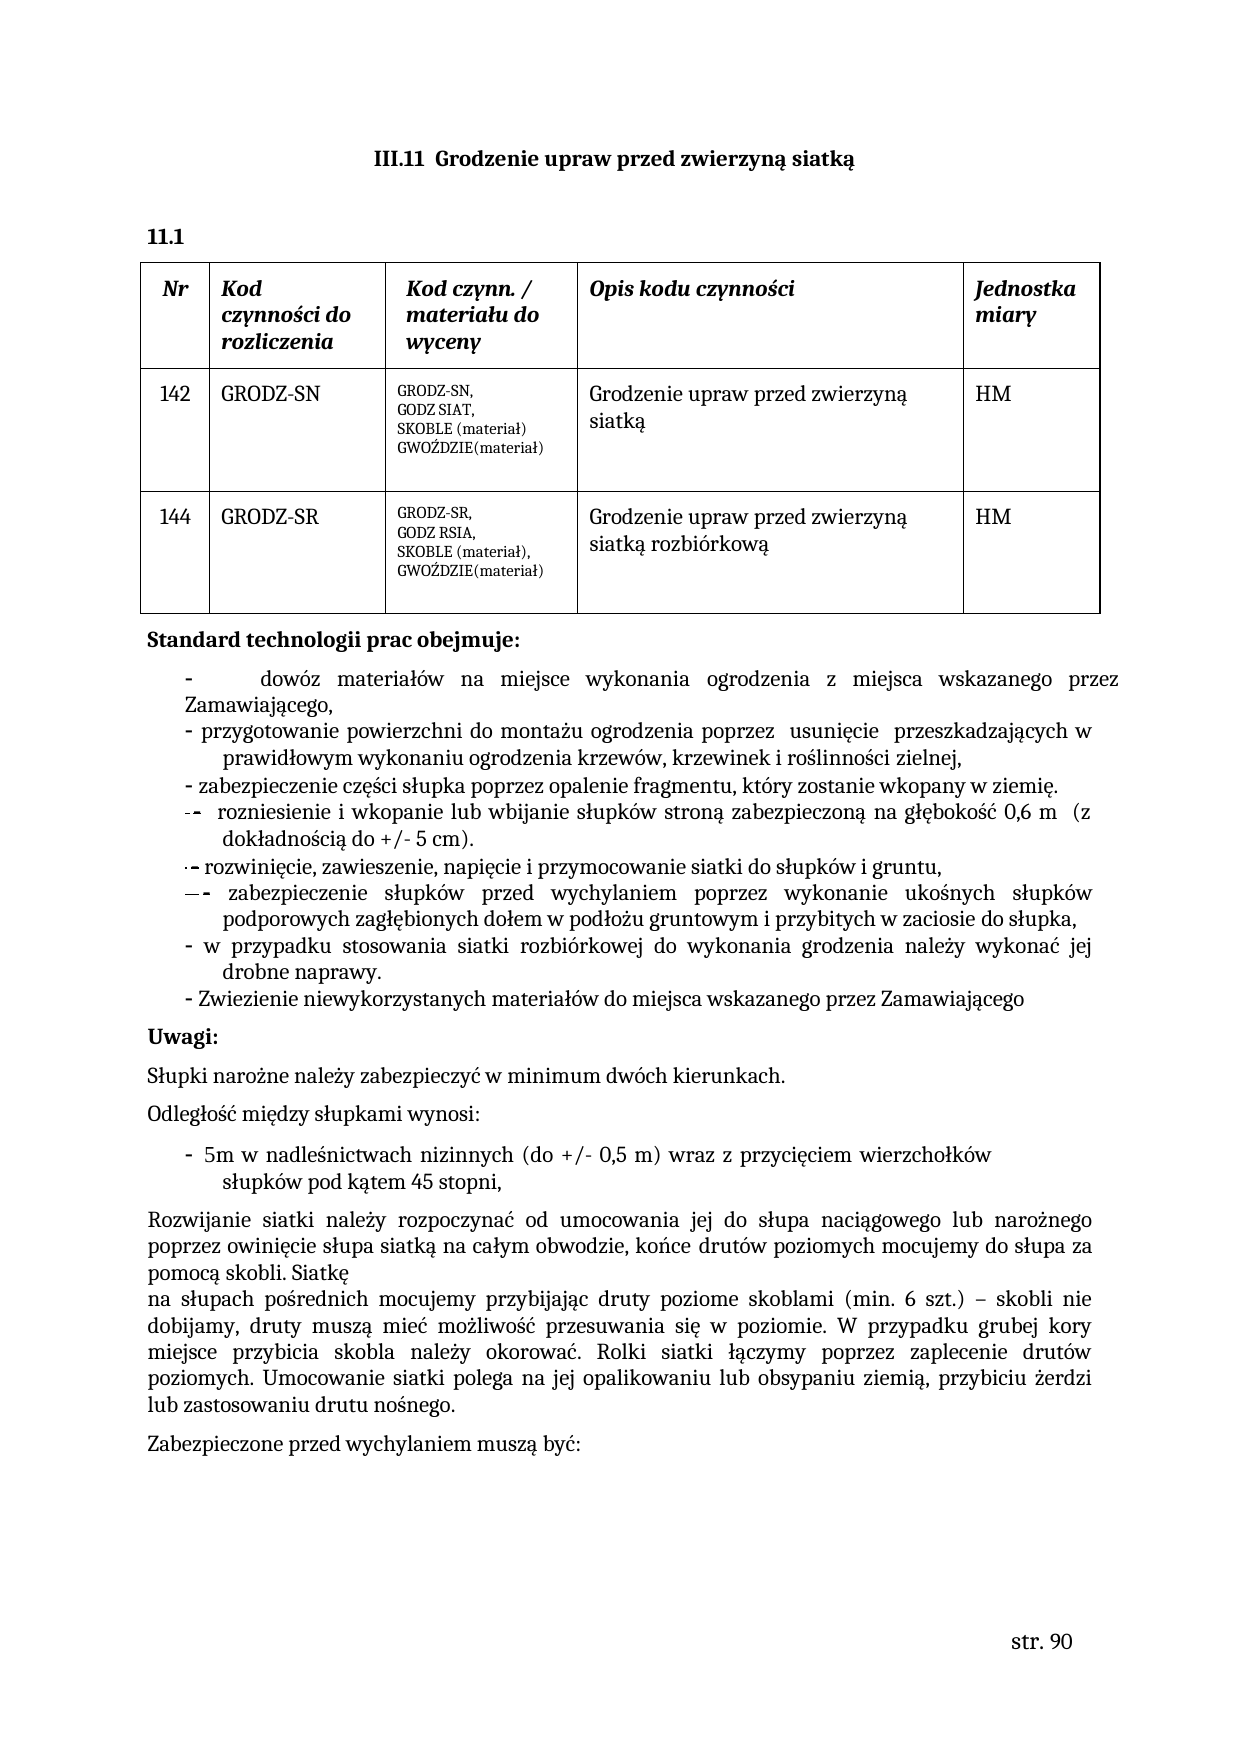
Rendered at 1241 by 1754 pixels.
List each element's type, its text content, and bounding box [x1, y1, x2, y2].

text  zabezpieczenie słupków przed wychylaniem poprzez wykonanie ukośnych słupków podporowych zagłębionych dołem w podłożu gruntowym i przybitych w zaciosie do słupka, [185, 880, 1093, 933]
text Rozwijanie siatki należy rozpoczynać od umocowania jej do słupa naciągowego lub narożnego poprzez owinięcie słupa siatką na całym obwodzie, końce drutów poziomych mocujemy do słupa za pomocą skobli. Siatkę [147, 1207, 1093, 1286]
text  w przypadku stosowania siatki rozbiórkowej do wykonania grodzenia należy wykonać jej drobne naprawy. [185, 933, 1093, 985]
text  rozniesienie i wkopanie lub wbijanie słupków stroną zabezpieczoną na głębokość 0,6 m (z dokładnością do +/- 5 cm). [185, 799, 1093, 852]
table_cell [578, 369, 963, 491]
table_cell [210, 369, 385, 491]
text na słupach pośrednich mocujemy przybijając druty poziome skoblami (min. 6 szt.) – skobli nie dobijamy, druty muszą mieć możliwość przesuwania się w poziomie. W przypadku grubej kory miejsce przybicia skobla należy okorować. Rolki siatki łączymy poprzez zaplecenie drutów poziomych. Umocowanie siatki polega na jej opalikowaniu lub obsypaniu ziemią, przybiciu żerdzi lub zastosowaniu drutu nośnego. [147, 1286, 1093, 1418]
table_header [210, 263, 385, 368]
text  rozwinięcie, zawieszenie, napięcie i przymocowanie siatki do słupków i gruntu, [185, 852, 1119, 880]
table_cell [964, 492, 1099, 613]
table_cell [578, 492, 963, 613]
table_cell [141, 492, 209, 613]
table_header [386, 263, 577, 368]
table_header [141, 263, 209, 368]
subtitle Uwagi: [147, 1024, 1119, 1050]
text Standard technologii prac obejmuje: [147, 627, 1119, 653]
text  dowóz materiałów na miejsce wykonania ogrodzenia z miejsca wskazanego przez Zamawiającego, [185, 665, 1119, 718]
subtitle Grodzenie upraw przed zwierzyną siatką [374, 146, 1119, 172]
text  Zwiezienie niewykorzystanych materiałów do miejsca wskazanego przez Zamawiającego [185, 985, 1119, 1012]
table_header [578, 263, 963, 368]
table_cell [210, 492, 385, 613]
text  zabezpieczenie części słupka poprzez opalenie fragmentu, który zostanie wkopany w ziemię. [185, 771, 1119, 799]
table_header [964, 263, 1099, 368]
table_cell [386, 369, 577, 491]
text słupków pod kątem 45 stopni, [222, 1168, 1119, 1194]
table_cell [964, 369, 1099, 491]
text Zabezpieczone przed wychylaniem muszą być: [147, 1430, 1119, 1457]
text  przygotowanie powierzchni do montażu ogrodzenia poprzez usunięcie przeszkadzających w prawidłowym wykonaniu ogrodzenia krzewów, krzewinek i roślinności zielnej, [185, 718, 1093, 771]
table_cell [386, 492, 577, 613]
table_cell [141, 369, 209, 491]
text Słupki narożne należy zabezpieczyć w minimum dwóch kierunkach. Odległość między słupkami wynosi: [147, 1063, 812, 1128]
text 11.1 [147, 224, 1119, 250]
text m w nadleśnictwach nizinnych (do +/- 0,5 m) wraz z przycięciem wierzchołków [185, 1140, 1119, 1168]
